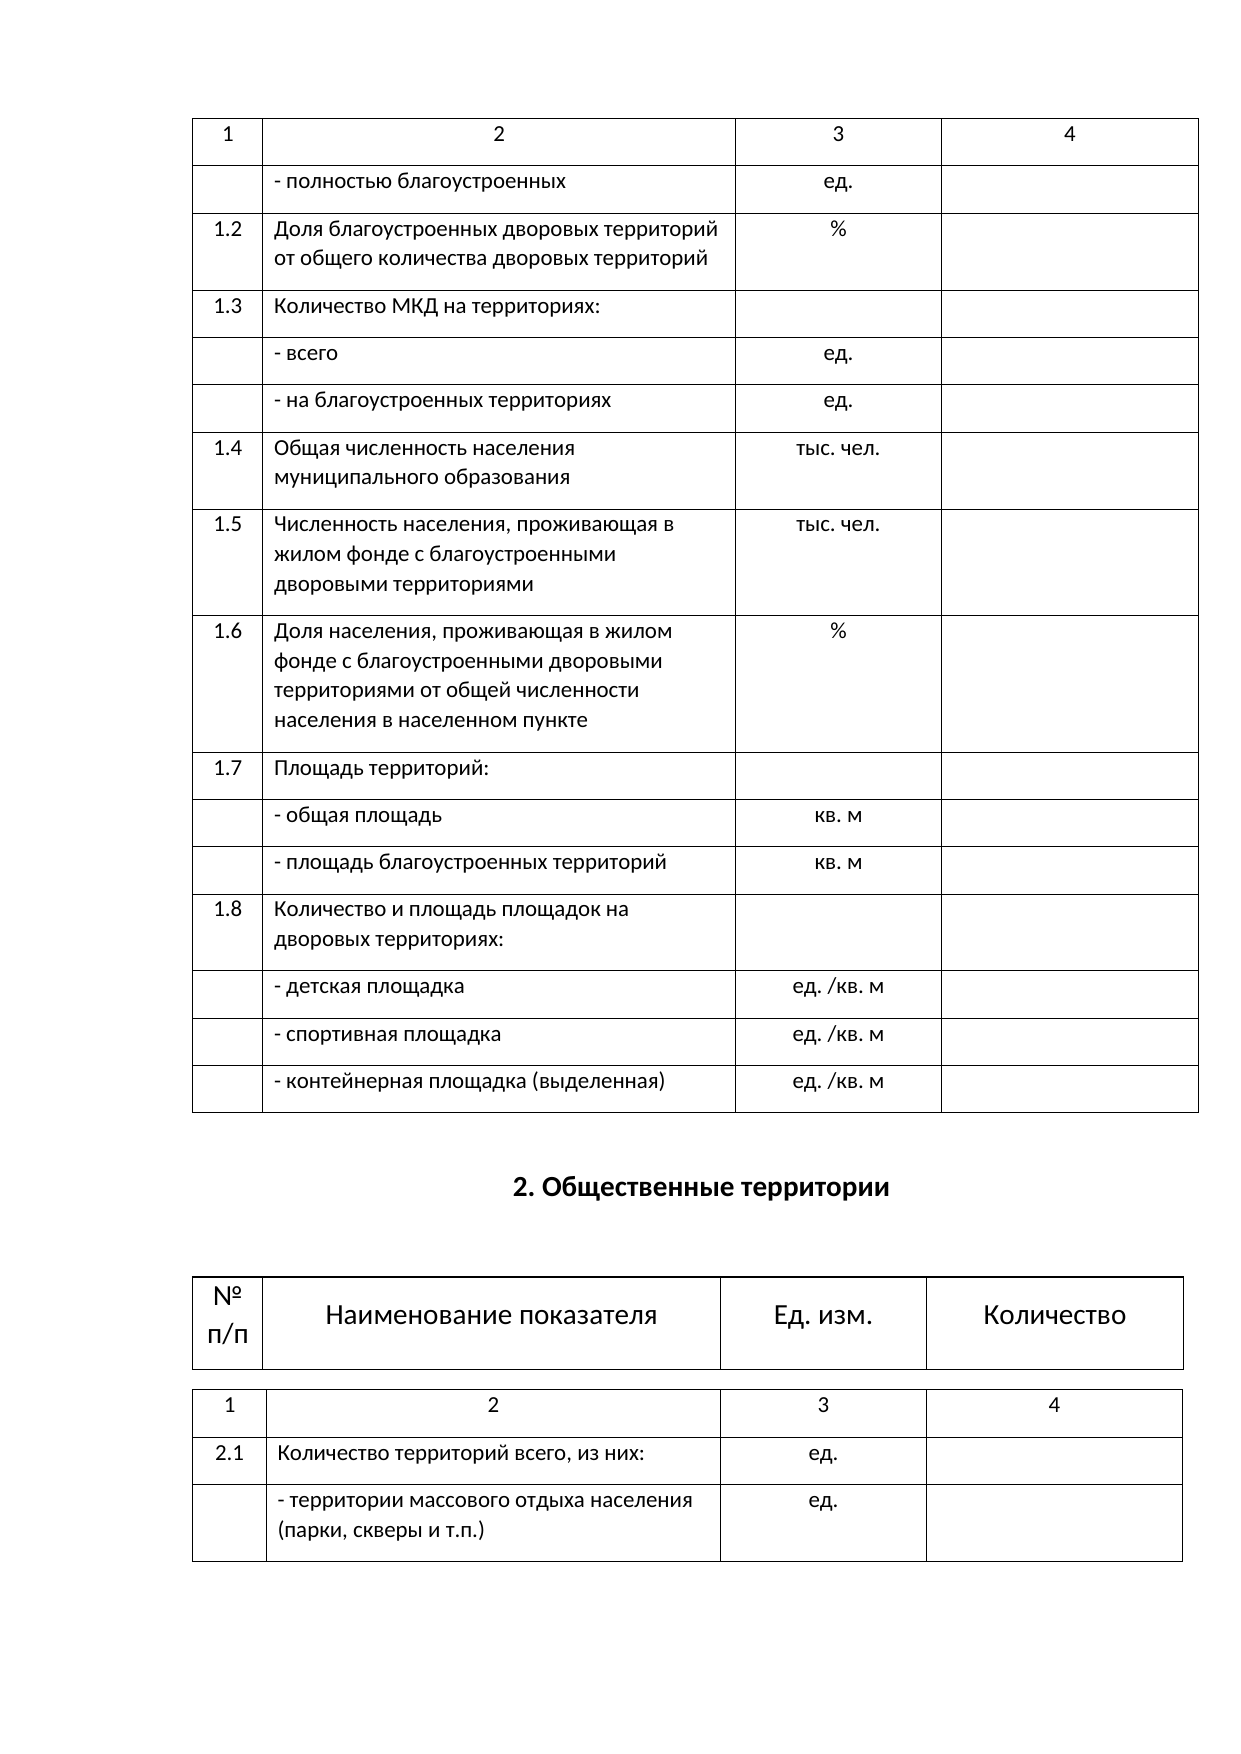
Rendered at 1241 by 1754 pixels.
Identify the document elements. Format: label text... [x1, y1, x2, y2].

table_header 4 [927, 1390, 1182, 1437]
table_cell [942, 385, 1198, 432]
table_cell ед. [736, 338, 941, 384]
table_cell [193, 847, 262, 893]
table_cell [942, 847, 1198, 893]
table_cell % [736, 214, 941, 290]
table_cell 1.6 [193, 616, 262, 752]
table_cell 1.4 [193, 433, 262, 508]
table_cell [942, 510, 1198, 615]
table_cell 1.2 [193, 214, 262, 290]
table_cell - площадь благоустроенных территорий [263, 847, 735, 893]
table_header 1 [193, 1390, 266, 1437]
table_cell Общая численность населения муниципального образования [263, 433, 735, 508]
table_cell [942, 291, 1198, 337]
table_cell [942, 616, 1198, 752]
table_cell - на благоустроенных территориях [263, 385, 735, 432]
table_cell - всего [263, 338, 735, 384]
table_header Наименование показателя [263, 1278, 720, 1369]
table_cell [736, 895, 941, 970]
table_cell [942, 166, 1198, 213]
table_cell [193, 338, 262, 384]
table_header Количество [927, 1278, 1183, 1369]
table_cell [193, 385, 262, 432]
table_cell Доля благоустроенных дворовых территорий от общего количества дворовых территорий [263, 214, 735, 290]
table_cell - спортивная площадка [263, 1019, 735, 1065]
table_cell 2.1 [193, 1438, 266, 1484]
table_cell тыс. чел. [736, 510, 941, 615]
table_cell [942, 753, 1198, 799]
table_cell ед. /кв. м [736, 971, 941, 1018]
table_cell [942, 214, 1198, 290]
table_cell [942, 971, 1198, 1018]
table_cell [942, 1019, 1198, 1065]
table_header 3 [736, 119, 941, 165]
table_cell [942, 1066, 1198, 1112]
table_cell Количество территорий всего, из них: [267, 1438, 720, 1484]
table_cell [193, 971, 262, 1018]
text 2. Общественные территории [192, 1168, 1152, 1203]
table_cell Количество и площадь площадок на дворовых территориях: [263, 895, 735, 970]
table_header № п/п [193, 1278, 262, 1369]
table_cell [193, 1485, 266, 1561]
table_cell [942, 895, 1198, 970]
table_header 4 [942, 119, 1198, 165]
table_cell Площадь территорий: [263, 753, 735, 799]
table_cell ед. /кв. м [736, 1019, 941, 1065]
table_cell тыс. чел. [736, 433, 941, 508]
table_cell [942, 338, 1198, 384]
table_cell - детская площадка [263, 971, 735, 1018]
table_cell Количество МКД на территориях: [263, 291, 735, 337]
table_cell [927, 1438, 1182, 1484]
table_cell % [736, 616, 941, 752]
table_cell 1.8 [193, 895, 262, 970]
table_cell - контейнерная площадка (выделенная) [263, 1066, 735, 1112]
table_cell [193, 166, 262, 213]
table_header 3 [721, 1390, 926, 1437]
table_cell 1.5 [193, 510, 262, 615]
table_cell 1.7 [193, 753, 262, 799]
table_header 2 [263, 119, 735, 165]
table_cell - территории массового отдыха населения (парки, скверы и т.п.) [267, 1485, 720, 1561]
table_cell Численность населения, проживающая в жилом фонде с благоустроенными дворовыми территориями [263, 510, 735, 615]
table_cell - полностью благоустроенных [263, 166, 735, 213]
table_cell [927, 1485, 1182, 1561]
table_cell [193, 800, 262, 846]
table_cell кв. м [736, 847, 941, 893]
table_cell ед. [736, 385, 941, 432]
table_cell [942, 433, 1198, 508]
table_cell ед. [721, 1438, 926, 1484]
table_cell [193, 1019, 262, 1065]
table_cell Доля населения, проживающая в жилом фонде с благоустроенными дворовыми территориями от общей численности населения в населенном пункте [263, 616, 735, 752]
table_cell [736, 753, 941, 799]
table_cell - общая площадь [263, 800, 735, 846]
table_cell [736, 291, 941, 337]
table_cell кв. м [736, 800, 941, 846]
table_cell ед. [736, 166, 941, 213]
table_cell [942, 800, 1198, 846]
table_cell [193, 1066, 262, 1112]
table_header Ед. изм. [721, 1278, 926, 1369]
table_cell ед. /кв. м [736, 1066, 941, 1112]
table_header 1 [193, 119, 262, 165]
table_header 2 [267, 1390, 720, 1437]
table_cell 1.3 [193, 291, 262, 337]
table_cell ед. [721, 1485, 926, 1561]
